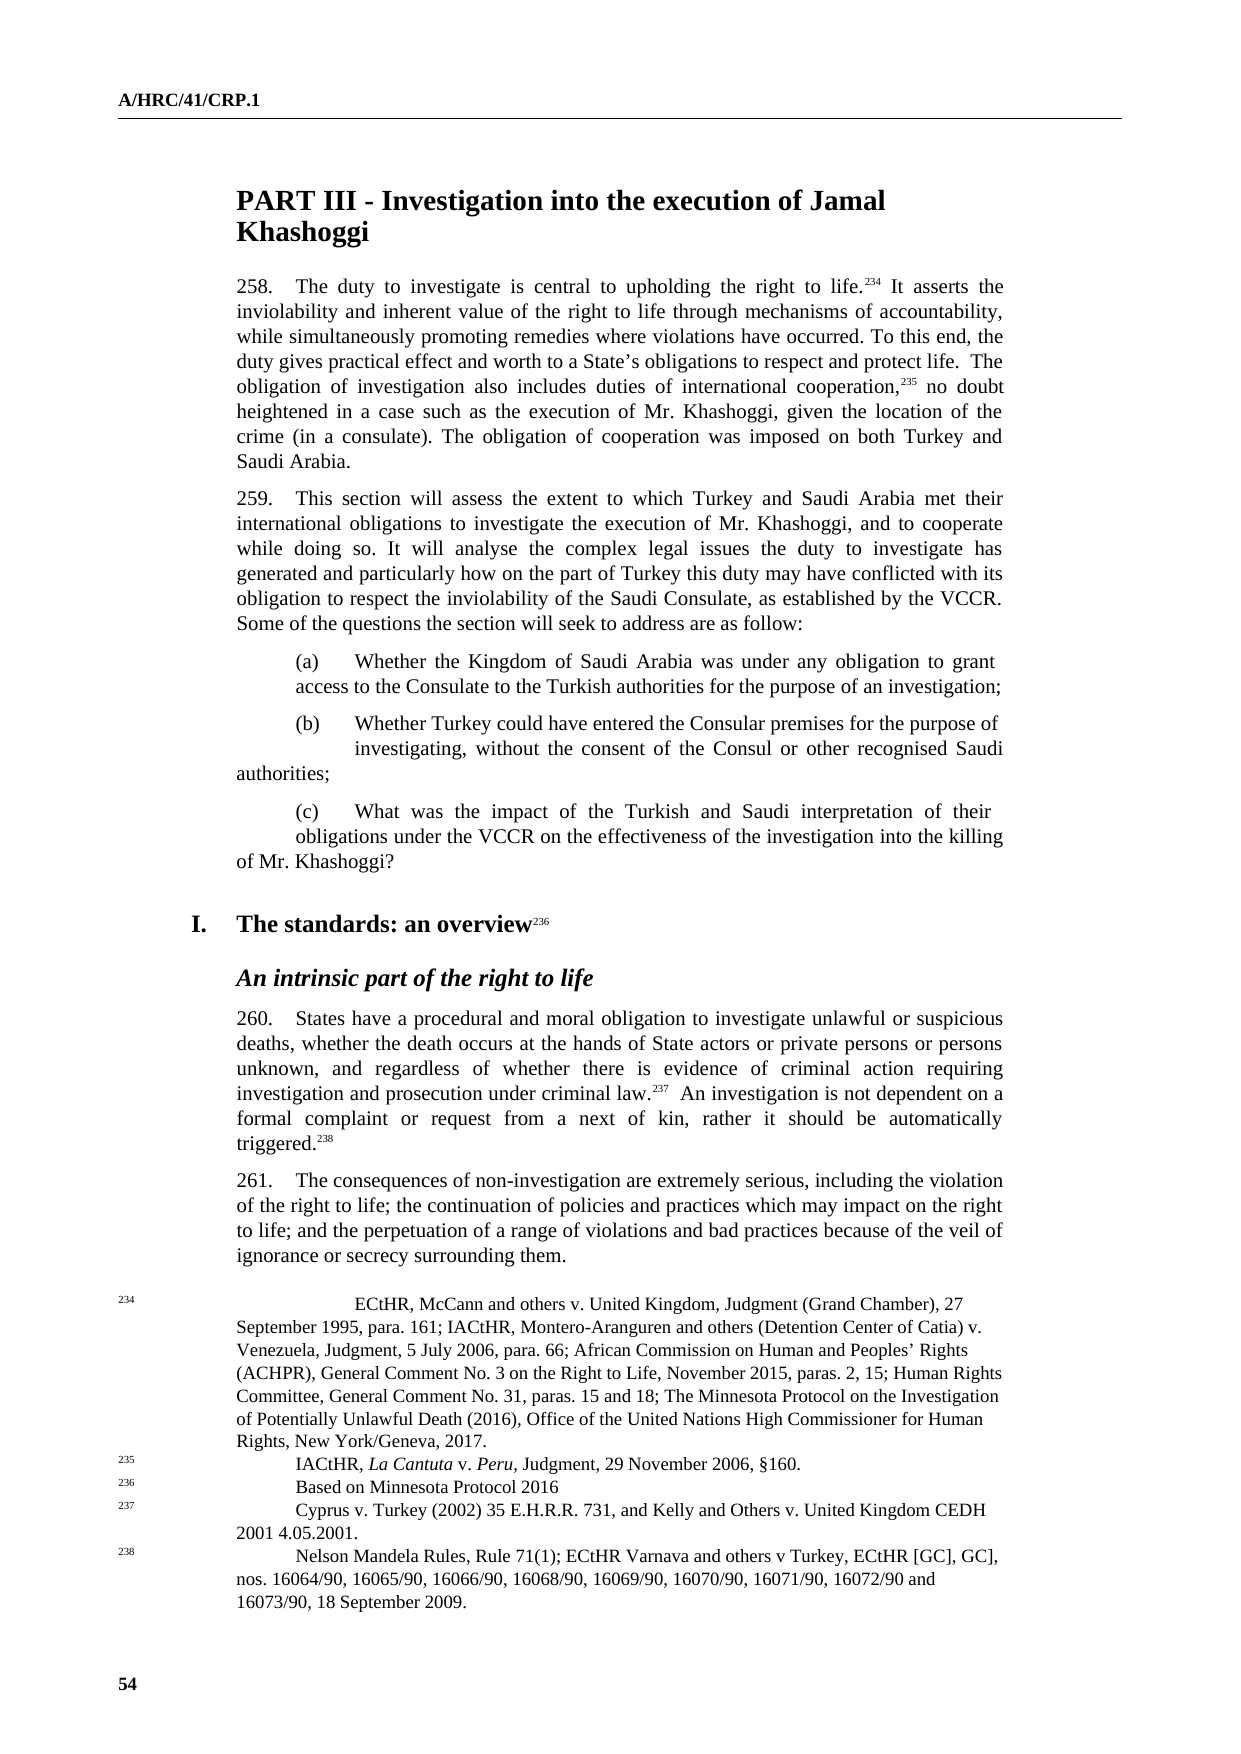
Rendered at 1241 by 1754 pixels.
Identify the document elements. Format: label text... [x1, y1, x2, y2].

text The duty to investigate is central to upholding the right to life. It asserts the inviolability and inherent value of the right to life through mechanisms of accountability, while simultaneously promoting remedies where violations have occurred. To this end, the duty gives practical effect and worth to a State’s obligations to respect and protect life. The obligation of investigation also includes duties of international cooperation, no doubt heightened in a case such as the execution of Mr. Khashoggi, given the location of the crime (in a consulate). The obligation of cooperation was imposed on both Turkey and Saudi Arabia. [236, 273, 1004, 473]
list Whether Turkey could have entered the Consular premises for the purpose of investigating, without the consent of the Consul or other recognised Saudi authorities; [236, 710, 1004, 785]
text States have a procedural and moral obligation to investigate unlawful or suspicious deaths, whether the death occurs at the hands of State actors or private persons or persons unknown, and regardless of whether there is evidence of criminal action requiring investigation and prosecution under criminal law. An investigation is not dependent on a formal complaint or request from a next of kin, rather it should be automatically triggered. [236, 1004, 1004, 1154]
text PART III - Investigation into the execution of Jamal Khashoggi [118, 185, 1004, 248]
text The consequences of non-investigation are extremely serious, including the violation of the right to life; the continuation of policies and practices which may impact on the right to life; and the perpetuation of a range of violations and bad practices because of the veil of ignorance or secrecy surrounding them. [236, 1167, 1004, 1267]
text I. The standards: an overview [118, 910, 1004, 938]
list What was the impact of the Turkish and Saudi interpretation of their obligations under the VCCR on the effectiveness of the investigation into the killing of Mr. Khashoggi? [236, 798, 1004, 873]
list An intrinsic part of the right to life [236, 963, 1004, 992]
list Whether the Kingdom of Saudi Arabia was under any obligation to grant access to the Consulate to the Turkish authorities for the purpose of an investigation; [236, 648, 1004, 698]
text This section will assess the extent to which Turkey and Saudi Arabia met their international obligations to investigate the execution of Mr. Khashoggi, and to cooperate while doing so. It will analyse the complex legal issues the duty to investigate has generated and particularly how on the part of Turkey this duty may have conflicted with its obligation to respect the inviolability of the Saudi Consulate, as established by the VCCR. Some of the questions the section will seek to address are as follow: [236, 485, 1004, 635]
